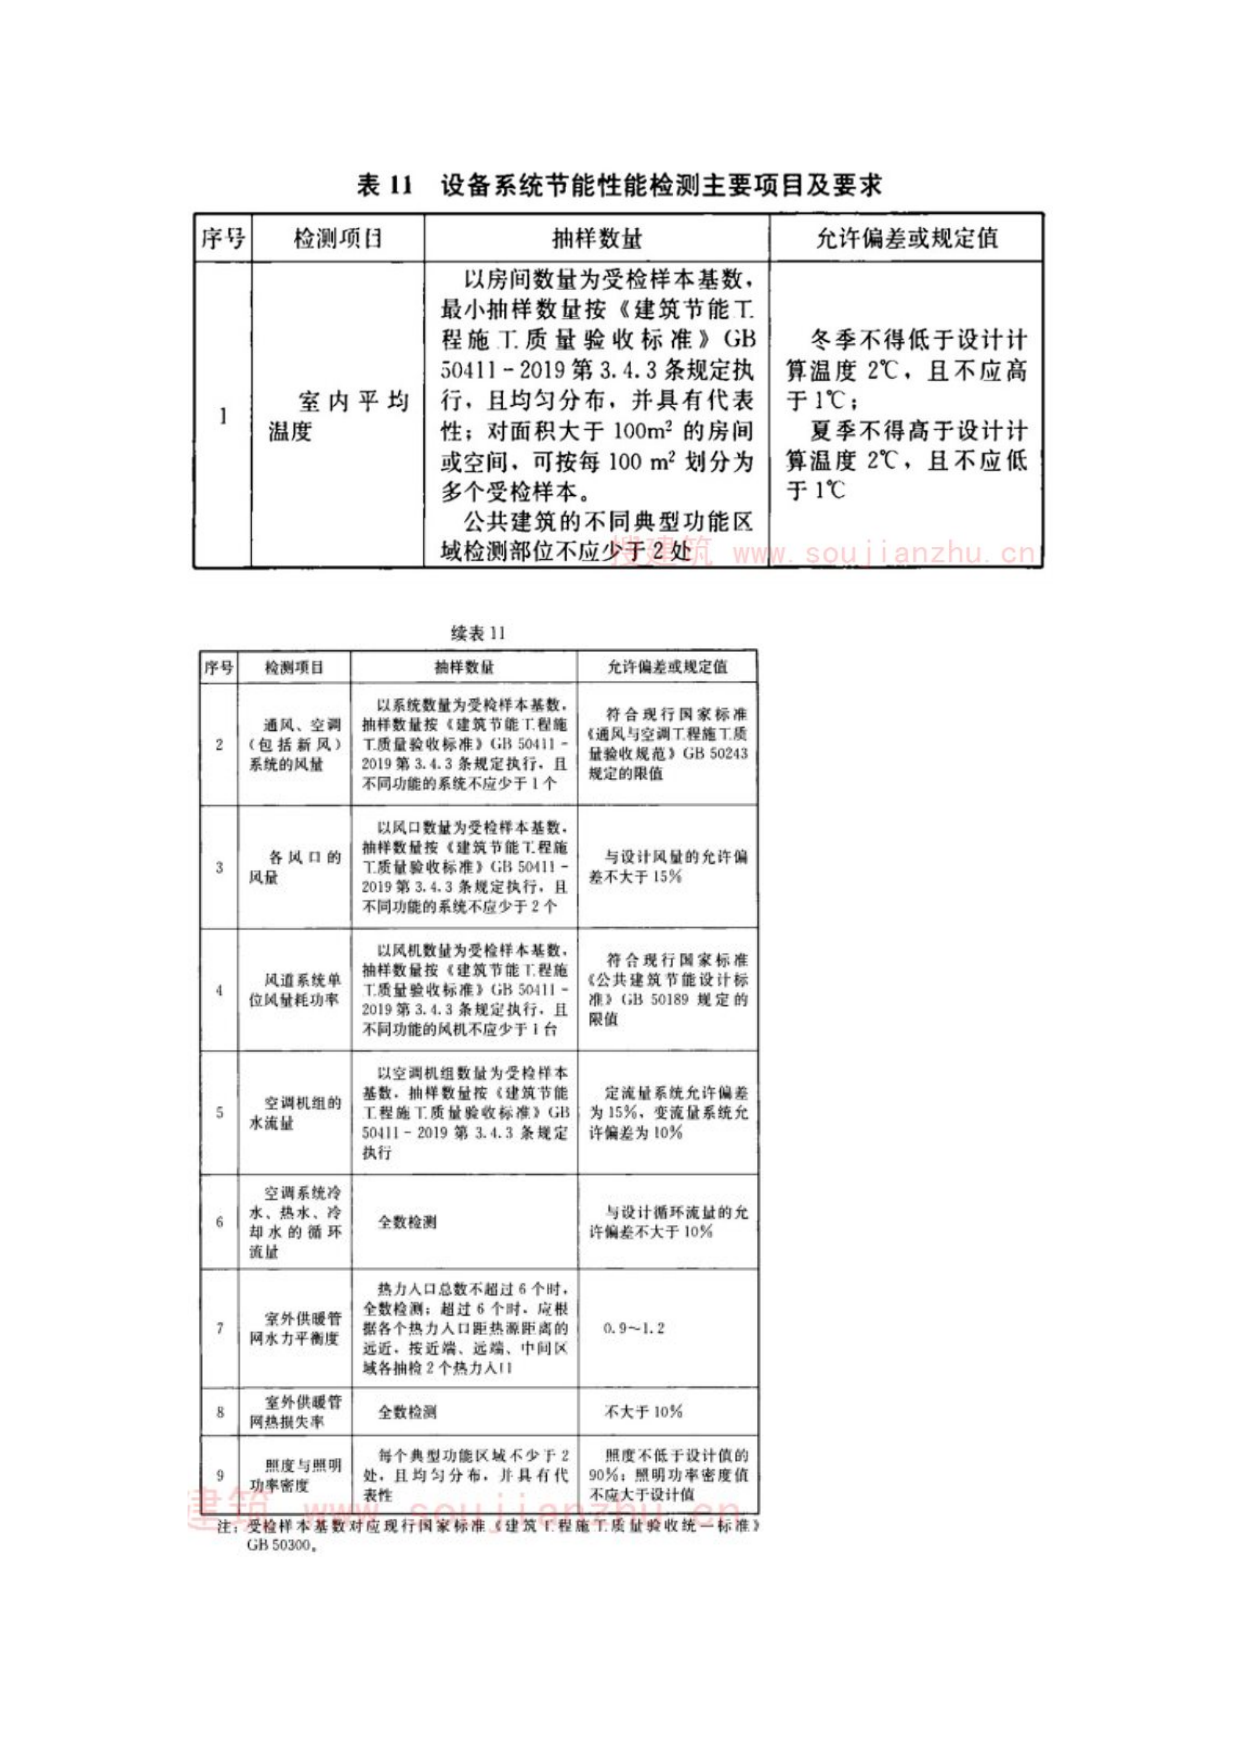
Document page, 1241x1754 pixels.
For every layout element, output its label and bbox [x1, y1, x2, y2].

picture [187, 162, 1053, 584]
text [187, 584, 1053, 1559]
picture [187, 619, 767, 1557]
